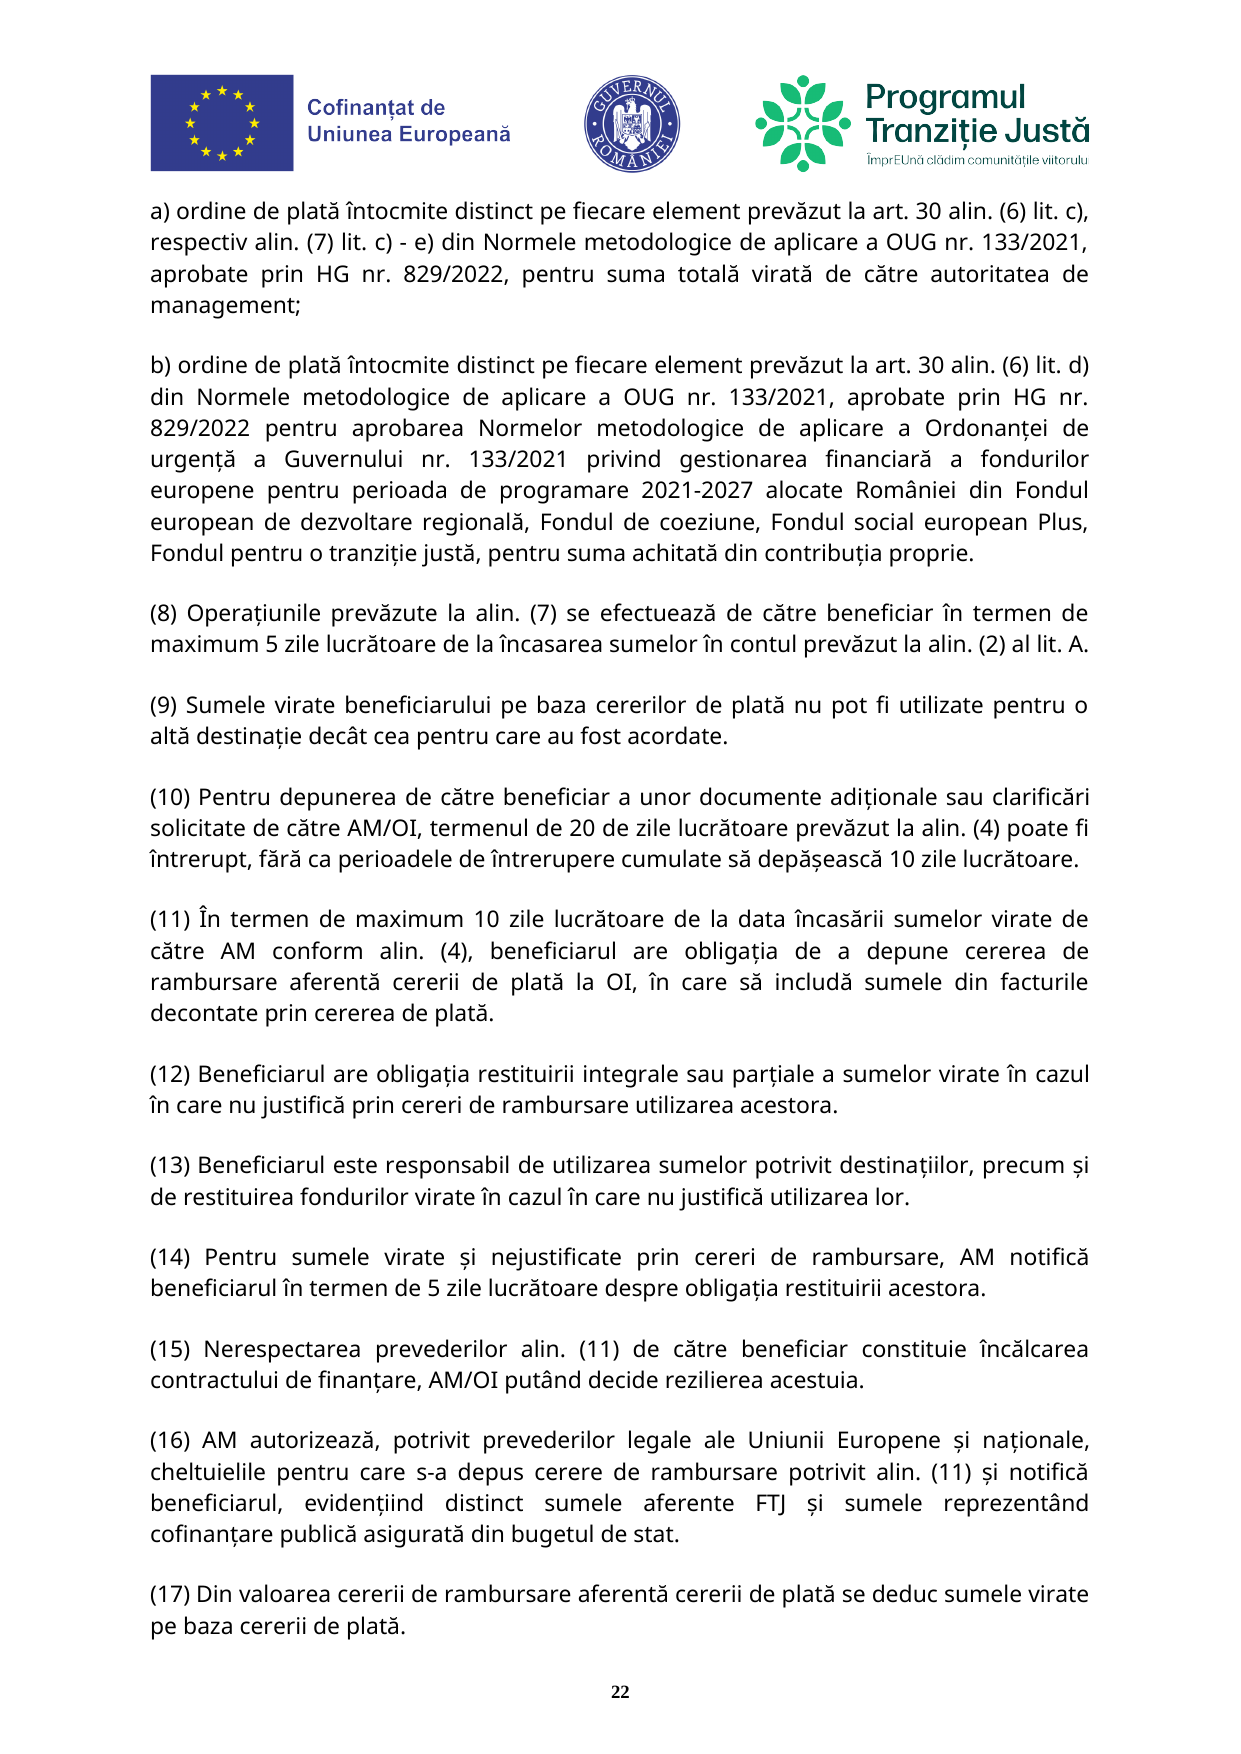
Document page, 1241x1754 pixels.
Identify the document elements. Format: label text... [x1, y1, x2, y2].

text (8) Operaţiunile prevăzute la alin. (7) se efectuează de către beneficiar în termen de maximum 5 zile lucrătoare de la încasarea sumelor în contul prevăzut la alin. (2) al lit. A. [150, 597, 1090, 659]
text (10) Pentru depunerea de către beneficiar a unor documente adiţionale sau clarificări solicitate de către AM/OI, termenul de 20 de zile lucrătoare prevăzut la alin. (4) poate fi întrerupt, fără ca perioadele de întrerupere cumulate să depăşească 10 zile lucrătoare. [150, 780, 1090, 874]
text b) ordine de plată întocmite distinct pe fiecare element prevăzut la art. 30 alin. (6) lit. d) din Normele metodologice de aplicare a OUG nr. 133/2021, aprobate prin HG nr. 829/2022 pentru aprobarea Normelor metodologice de aplicare a Ordonanței de urgență a Guvernului nr. 133/2021 privind gestionarea financiară a fondurilor europene pentru perioada de programare 2021-2027 alocate României din Fondul european de dezvoltare regională, Fondul de coeziune, Fondul social european Plus, Fondul pentru o tranziție justă, pentru suma achitată din contribuţia proprie. [150, 349, 1090, 568]
text (11) În termen de maximum 10 zile lucrătoare de la data încasării sumelor virate de către AM conform alin. (4), beneficiarul are obligaţia de a depune cererea de rambursare aferentă cererii de plată la OI, în care să includă sumele din facturile decontate prin cererea de plată. [150, 903, 1090, 1028]
text (17) Din valoarea cererii de rambursare aferentă cererii de plată se deduc sumele virate pe baza cererii de plată. [150, 1578, 1090, 1641]
text (16) AM autorizează, potrivit prevederilor legale ale Uniunii Europene şi naţionale, cheltuielile pentru care s-a depus cerere de rambursare potrivit alin. (11) şi notifică beneficiarul, evidenţiind distinct sumele aferente FTJ şi sumele reprezentând cofinanţare publică asigurată din bugetul de stat. [150, 1424, 1090, 1549]
text a) ordine de plată întocmite distinct pe fiecare element prevăzut la art. 30 alin. (6) lit. c), respectiv alin. (7) lit. c) - e) din Normele metodologice de aplicare a OUG nr. 133/2021, aprobate prin HG nr. 829/2022, pentru suma totală virată de către autoritatea de management; [150, 195, 1090, 320]
text (9) Sumele virate beneficiarului pe baza cererilor de plată nu pot fi utilizate pentru o altă destinaţie decât cea pentru care au fost acordate. [150, 689, 1090, 751]
text (14) Pentru sumele virate şi nejustificate prin cereri de rambursare, AM notifică beneficiarul în termen de 5 zile lucrătoare despre obligaţia restituirii acestora. [150, 1241, 1090, 1303]
text (12) Beneficiarul are obligaţia restituirii integrale sau parţiale a sumelor virate în cazul în care nu justifică prin cereri de rambursare utilizarea acestora. [150, 1057, 1090, 1120]
text (13) Beneficiarul este responsabil de utilizarea sumelor potrivit destinaţiilor, precum şi de restituirea fondurilor virate în cazul în care nu justifică utilizarea lor. [150, 1149, 1090, 1212]
text (15) Nerespectarea prevederilor alin. (11) de către beneficiar constituie încălcarea contractului de finanţare, AM/OI putând decide rezilierea acestuia. [150, 1332, 1090, 1395]
